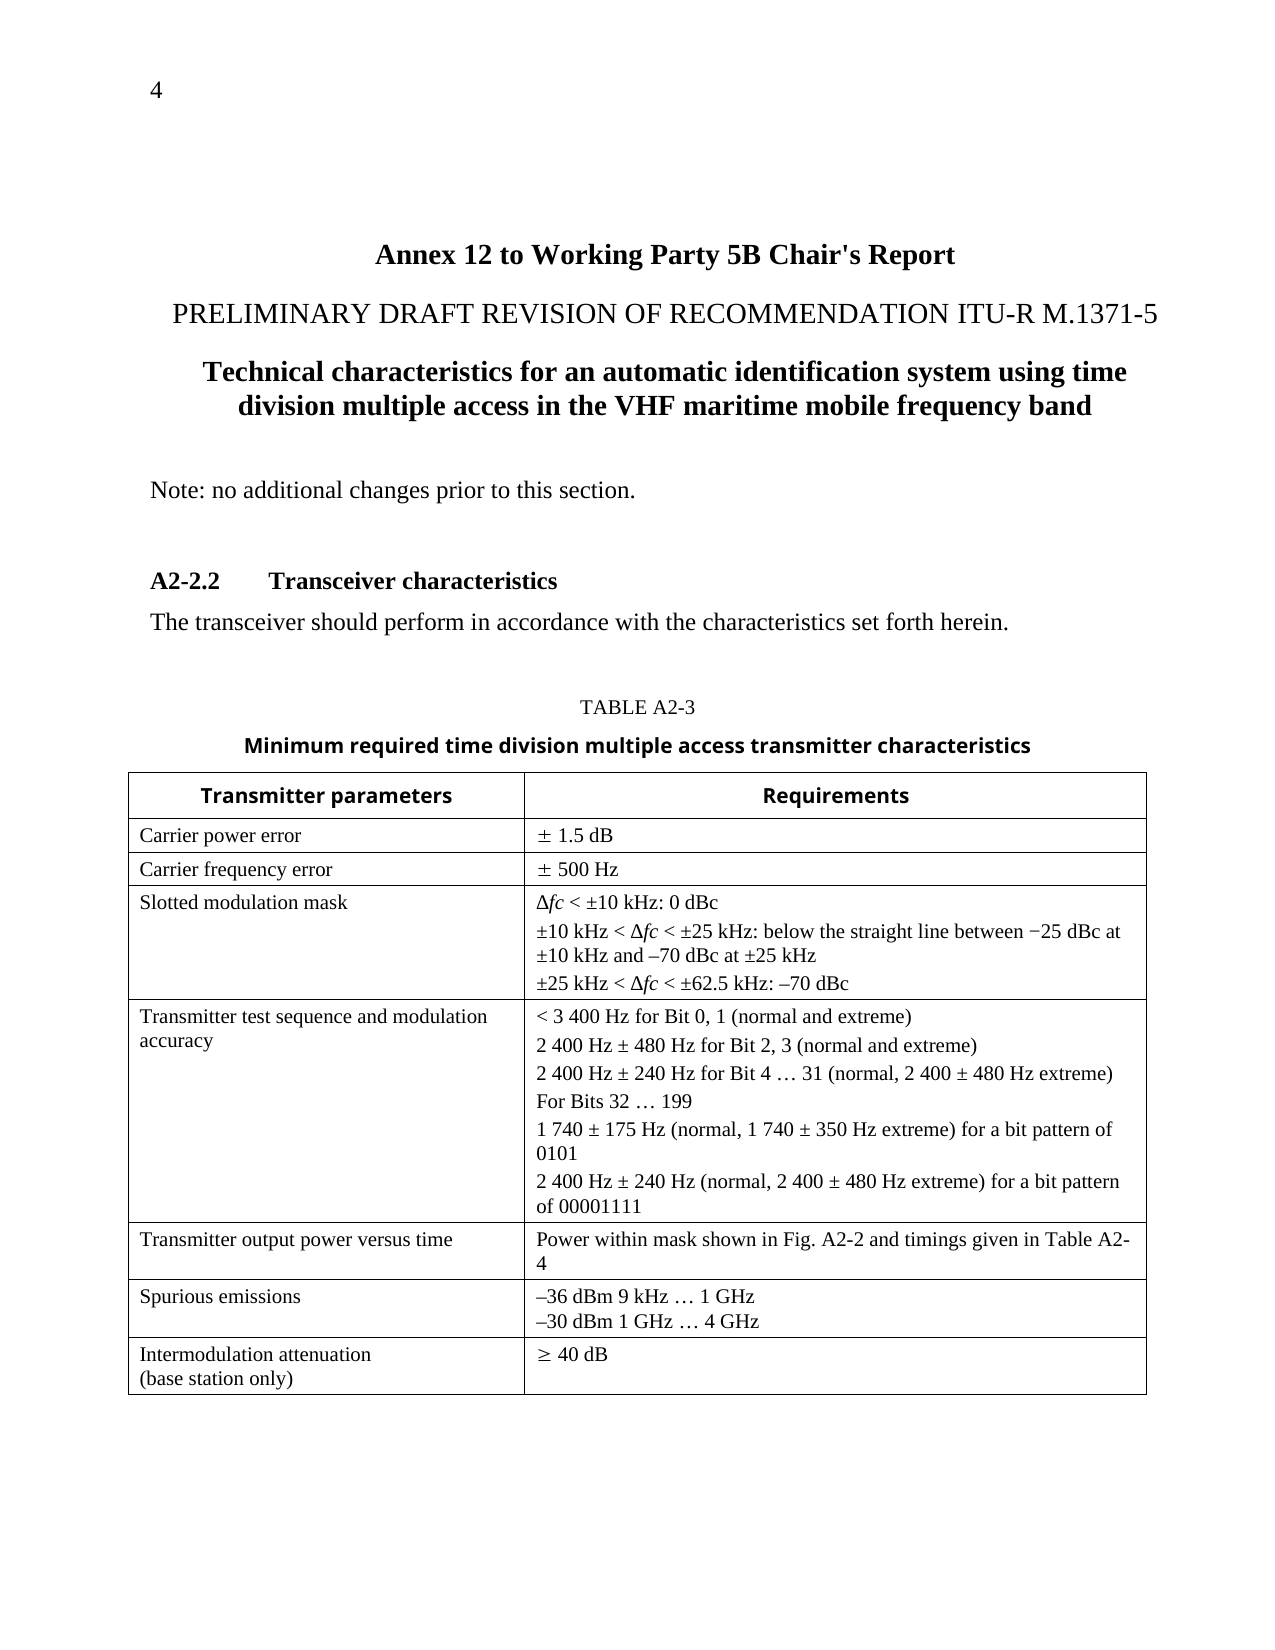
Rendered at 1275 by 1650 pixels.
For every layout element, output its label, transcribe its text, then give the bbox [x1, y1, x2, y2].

table_cell 40 dB [525, 1338, 1146, 1394]
table_cell –36 dBm 9 kHz … 1 GHz –30 dBm 1 GHz … 4 GHz [525, 1280, 1146, 1337]
table_header Requirements [525, 773, 1146, 818]
table_cell Spurious emissions [129, 1280, 524, 1337]
text Note: no additional changes prior to this section. [150, 475, 1125, 504]
text TABLE A2-3 [150, 694, 1125, 719]
table_cell Carrier power error [129, 819, 524, 852]
table_cell Intermodulation attenuation (base station only) [129, 1338, 524, 1394]
table_cell < 3 400 Hz for Bit 0, 1 (normal and extreme) 2 400 Hz ± 480 Hz for Bit 2, 3 (normal and extreme) 2 400 Hz ± 240 Hz for Bit 4 … 31 (normal, 2 400 ± 480 Hz extreme) For Bits 32 … 199 1 740 ± 175 Hz (normal, 1 740 ± 350 Hz extreme) for a bit pattern of 0101 2 400 Hz ± 240 Hz (normal, 2 400 ± 480 Hz extreme) for a bit pattern of 00001111 [525, 1000, 1146, 1222]
table_cell 1.5 dB [525, 819, 1146, 852]
table_cell Carrier frequency error [129, 853, 524, 885]
text The transceiver should perform in accordance with the characteristics set forth herein. [150, 607, 1125, 636]
table_cell ∆fc < ±10 kHz: 0 dBc ±10 kHz < ∆fc < ±25 kHz: below the straight line between −25 dBc at ±10 kHz and –70 dBc at ±25 kHz ±25 kHz < ∆fc < ±62.5 kHz: –70 dBc [525, 886, 1146, 999]
table_cell Transmitter test sequence and modulation accuracy [129, 1000, 524, 1222]
table_cell Slotted modulation mask [129, 886, 524, 999]
subtitle A2-2.2 Transceiver characteristics [150, 566, 1125, 595]
table_header Annex 12 to Working Party 5B Chair's Report [150, 150, 1180, 271]
table_header Transmitter parameters [129, 773, 524, 818]
table_cell Transmitter output power versus time [129, 1223, 524, 1279]
table_cell PRELIMINARY DRAFT REVISION OF RECOMMENDATION ITU-R M.1371-5 [150, 271, 1180, 329]
table_cell Technical characteristics for an automatic identification system using time division multiple access in the VHF maritime mobile frequency band [150, 330, 1180, 422]
title Minimum required time division multiple access transmitter characteristics [150, 731, 1125, 759]
table_cell Power within mask shown in Fig. A2-2 and timings given in Table A2-4 [525, 1223, 1146, 1279]
table_cell 500 Hz [525, 853, 1146, 885]
